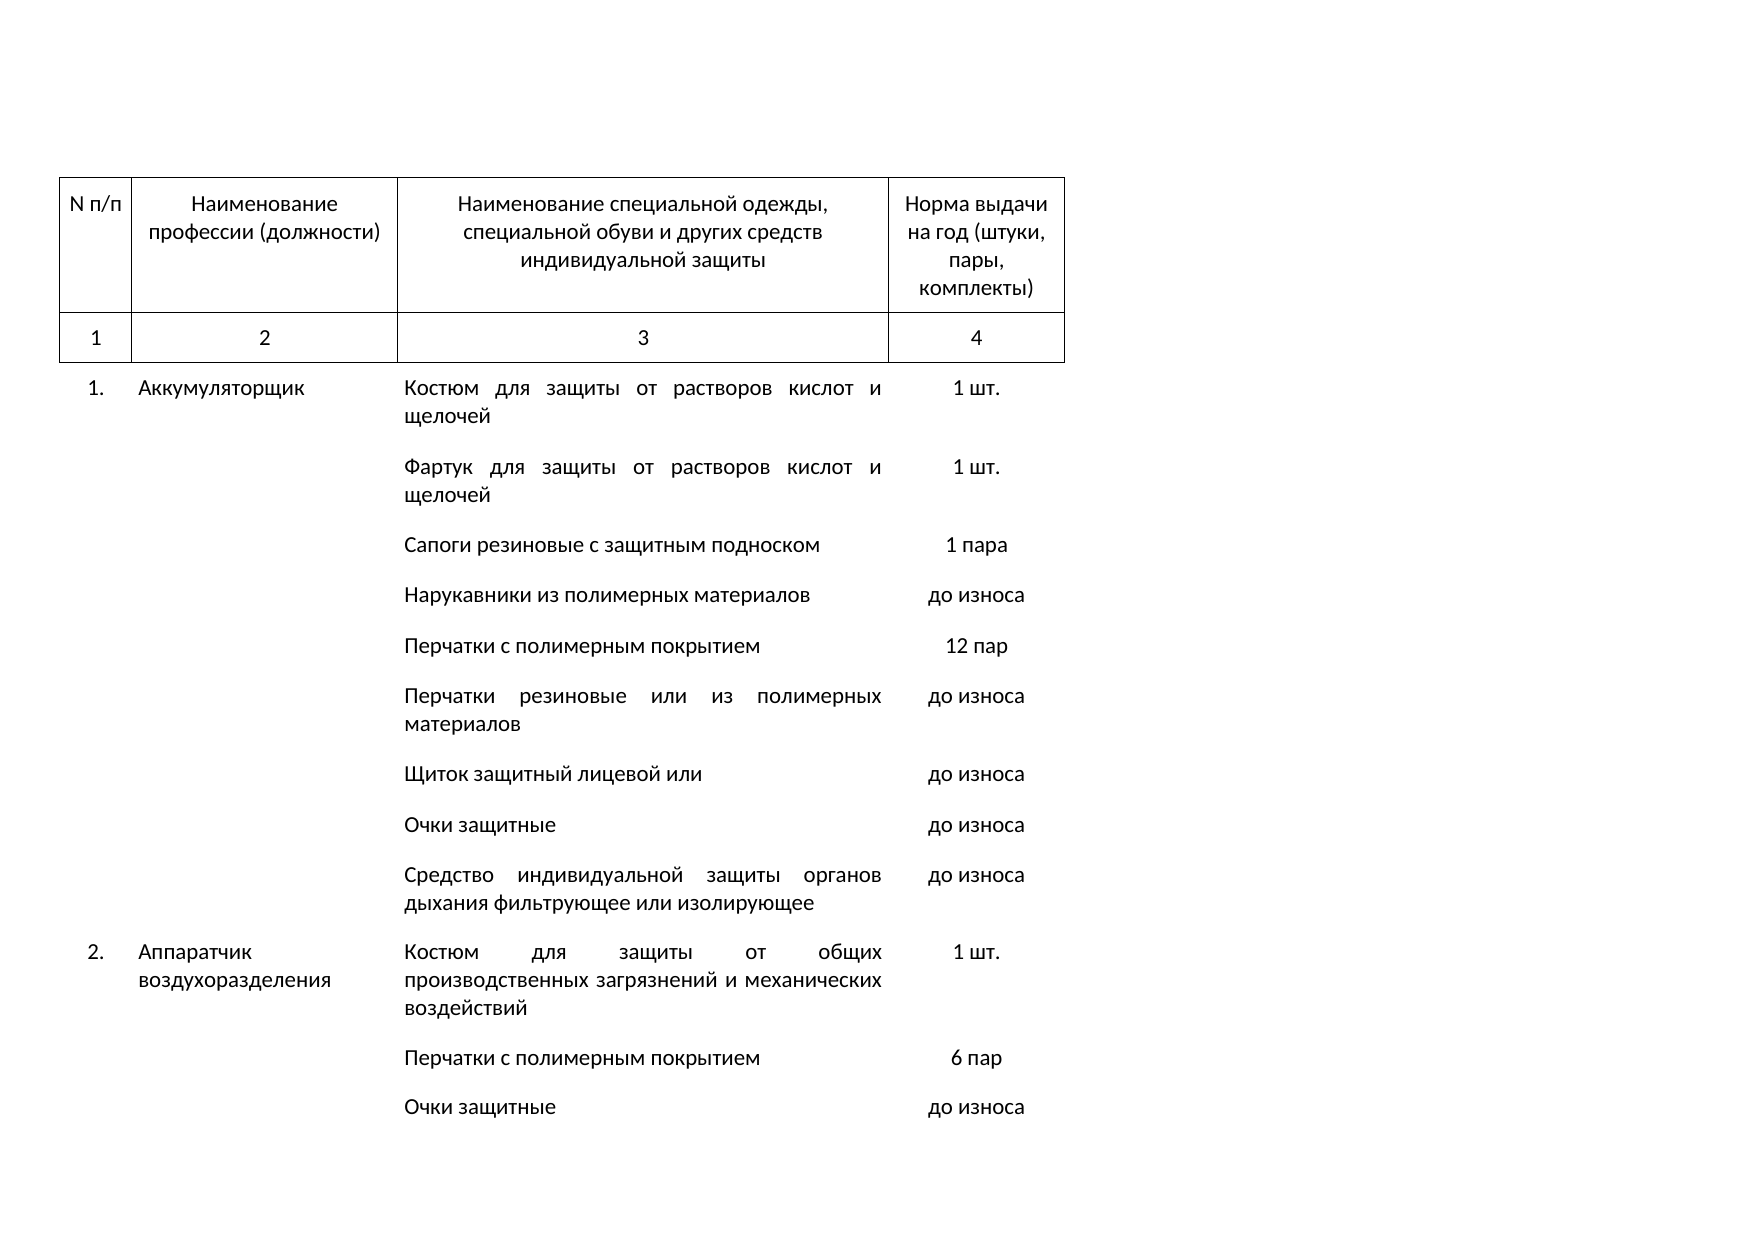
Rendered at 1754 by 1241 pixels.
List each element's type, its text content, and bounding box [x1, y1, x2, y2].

table_cell 1 пара [889, 519, 1064, 569]
table_cell 1 шт. [889, 363, 1064, 440]
table_cell до износа [889, 1081, 1064, 1131]
table_cell 1 шт. [889, 440, 1064, 518]
table_cell 1. [60, 363, 132, 927]
table_cell до износа [889, 849, 1064, 927]
table_cell до износа [889, 798, 1064, 848]
table_cell 2 [132, 313, 397, 362]
table_cell Аккумуляторщик [132, 363, 398, 927]
table_header Наименование специальной одежды, специальной обуви и других средств индивидуальной защиты [398, 178, 888, 312]
table_cell 3 [398, 313, 888, 362]
table_cell Нарукавники из полимерных материалов [398, 569, 889, 619]
table_cell Очки защитные [398, 798, 889, 848]
table_cell Перчатки резиновые или из полимерных материалов [398, 670, 889, 748]
table_cell 12 пар [889, 619, 1064, 669]
table_cell Аппаратчик воздухоразделения [132, 927, 398, 1131]
table_cell до износа [889, 569, 1064, 619]
table_cell Фартук для защиты от растворов кислот и щелочей [398, 440, 889, 518]
table_cell 1 [60, 313, 131, 362]
table_cell 1 шт. [889, 927, 1064, 1032]
table_cell Щиток защитный лицевой или [398, 748, 889, 798]
table_cell до износа [889, 748, 1064, 798]
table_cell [398, 927, 889, 1032]
table_cell до износа [889, 670, 1064, 748]
table_cell Сапоги резиновые с защитным подноском [398, 519, 889, 569]
table_cell Очки защитные [398, 1081, 889, 1131]
table_cell Перчатки с полимерным покрытием [398, 619, 889, 669]
table_cell Костюм для защиты от растворов кислот и щелочей [398, 363, 889, 440]
table_cell Перчатки с полимерным покрытием [398, 1032, 889, 1081]
table_cell Средство индивидуальной защиты органов дыхания фильтрующее или изолирующее [398, 849, 889, 927]
table_cell 4 [889, 313, 1064, 362]
table_cell 2. [60, 927, 132, 1131]
table_header Наименование профессии (должности) [132, 178, 397, 312]
table_header Норма выдачи на год (штуки, пары, комплекты) [889, 178, 1064, 312]
table_header N п/п [60, 178, 131, 312]
table_cell 6 пар [889, 1032, 1064, 1081]
